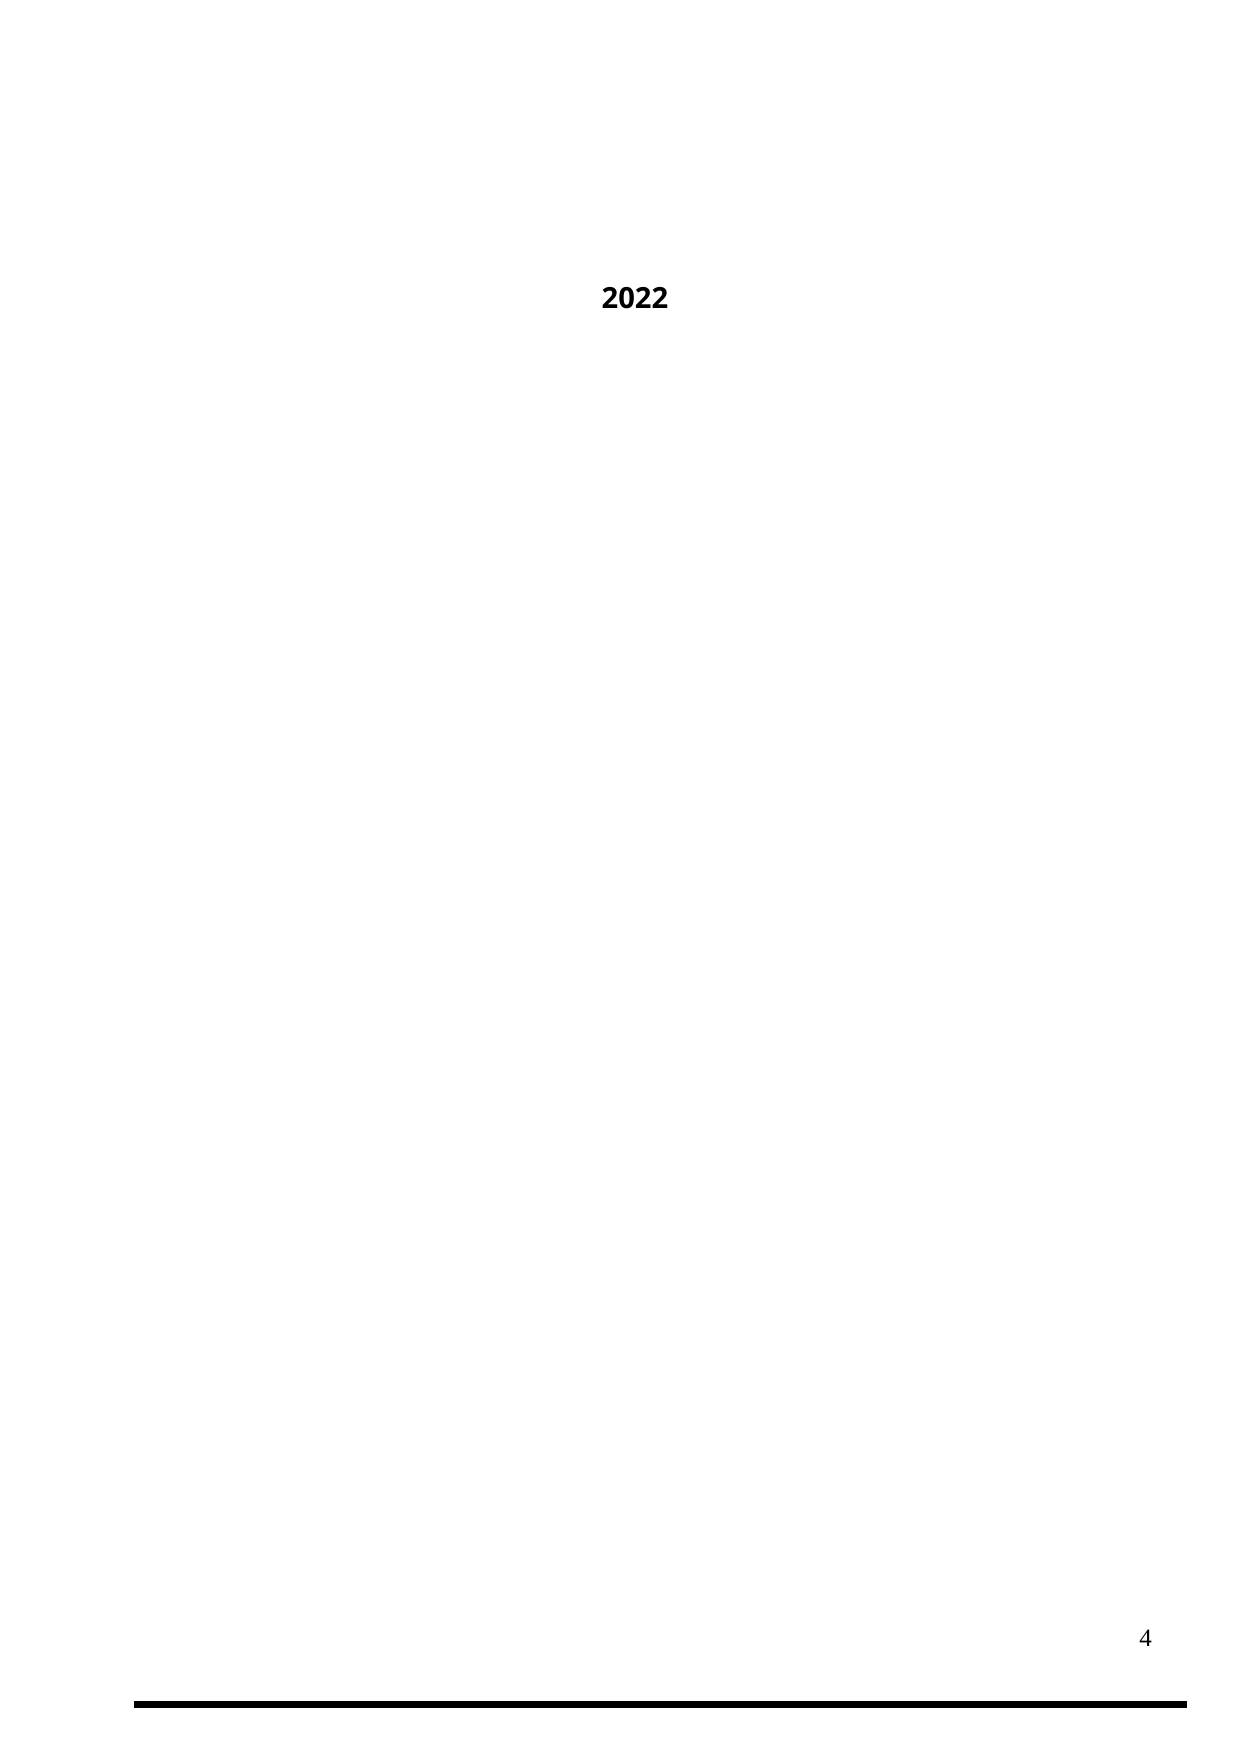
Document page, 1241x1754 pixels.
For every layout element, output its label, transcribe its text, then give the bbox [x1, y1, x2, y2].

text 2022 [118, 277, 1152, 317]
